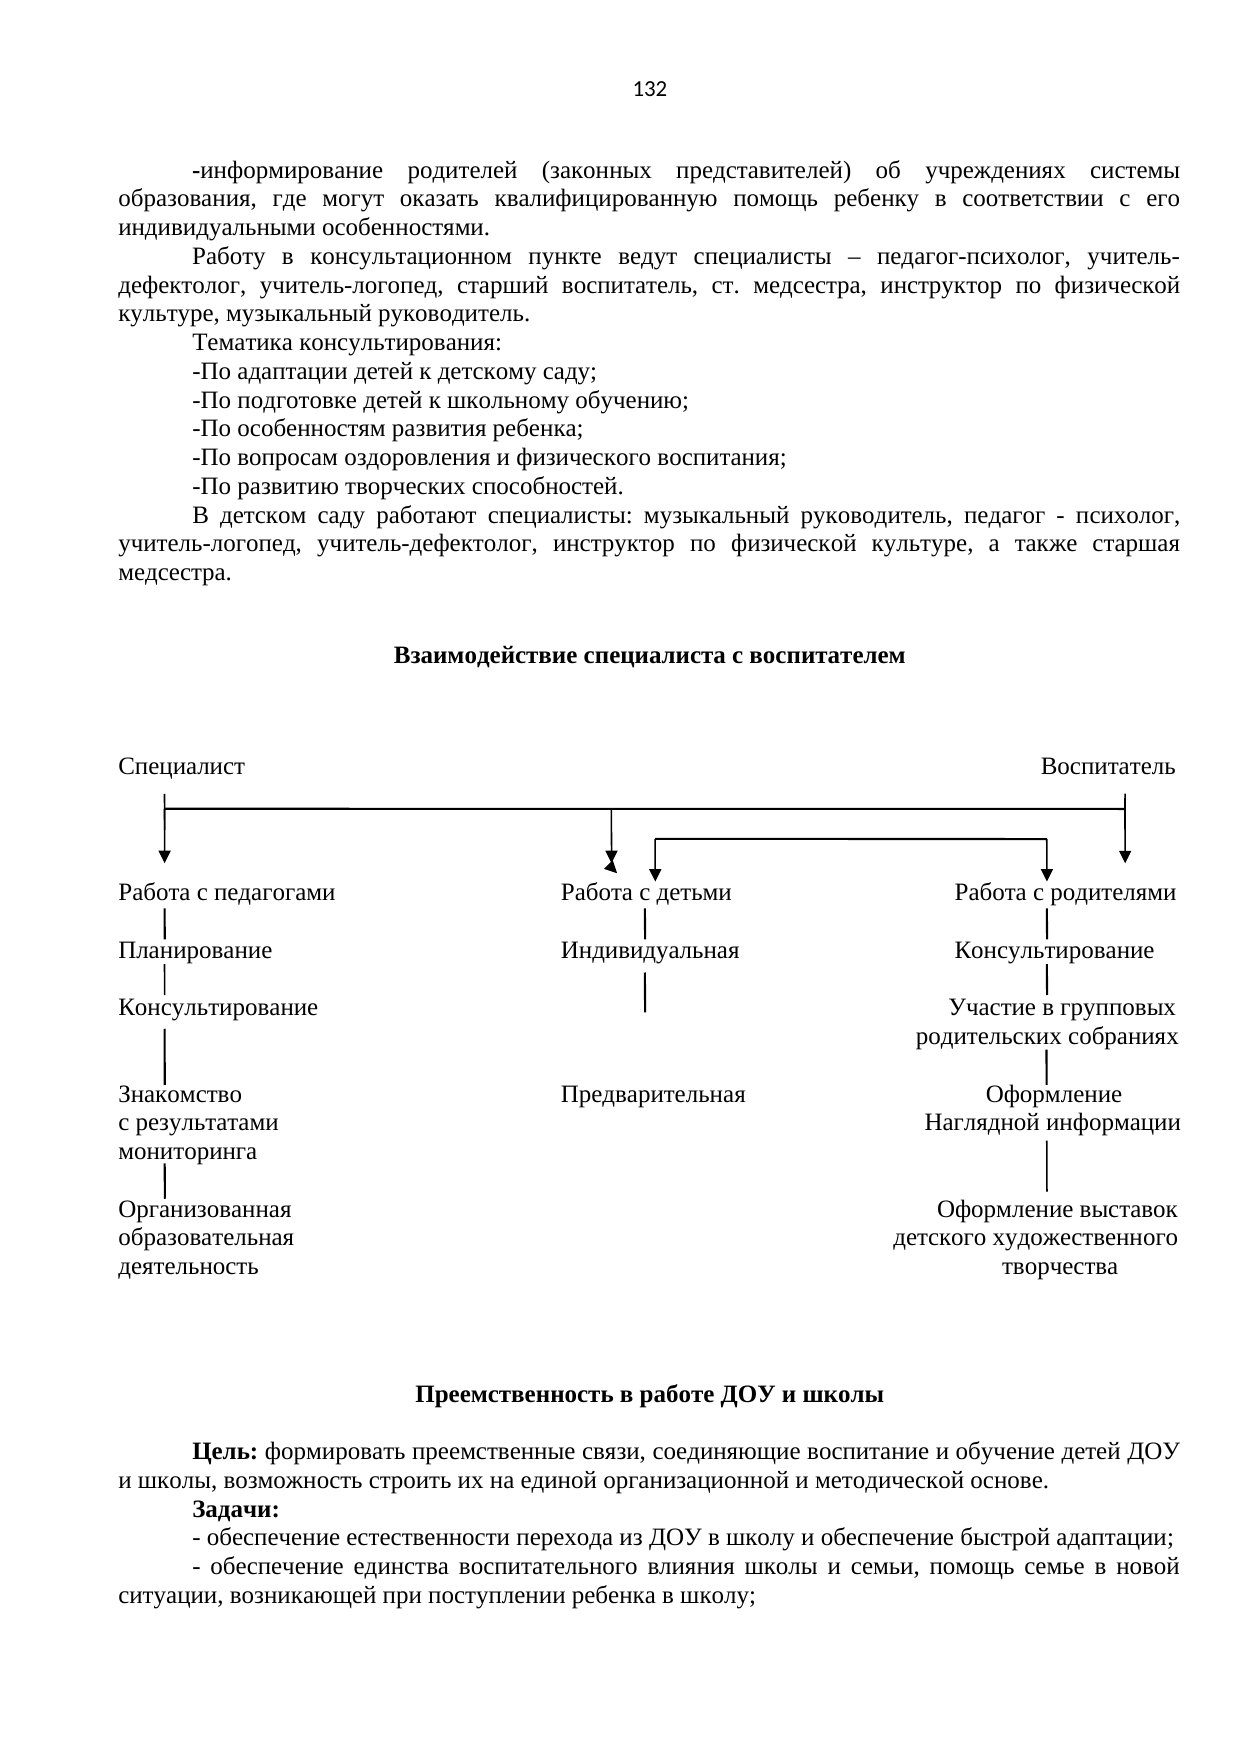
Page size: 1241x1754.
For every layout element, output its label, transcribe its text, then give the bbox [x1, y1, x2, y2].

text - обеспечение единства воспитательного влияния школы и семьи, помощь семье в новой ситуации, возникающей при поступлении ребенка в школу; [118, 1551, 1181, 1609]
text с результатами Наглядной информации [118, 1107, 1181, 1136]
text -По вопросам оздоровления и физического воспитания; [118, 442, 1181, 471]
text деятельность творчества [118, 1251, 1181, 1280]
text мониторинга [118, 1136, 1181, 1165]
text Работу в консультационном пункте ведут специалисты – педагог-психолог, учитель-дефектолог, учитель-логопед, старший воспитатель, ст. медсестра, инструктор по физической культуре, музыкальный руководитель. [118, 241, 1181, 327]
text Взаимодействие специалиста с воспитателем [118, 640, 1181, 668]
text Тематика консультирования: [118, 327, 1181, 356]
text -По адаптации детей к детскому саду; [118, 356, 1181, 385]
text -По подготовке детей к школьному обучению; [118, 385, 1181, 413]
text образовательная детского художественного [118, 1222, 1181, 1251]
text В детском саду работают специалисты: музыкальный руководитель, педагог - психолог, учитель-логопед, учитель-дефектолог, инструктор по физической культуре, а также старшая медсестра. [118, 500, 1181, 586]
text родительских собраниях [916, 1021, 1181, 1050]
text Консультирование Участие в групповых [118, 992, 1181, 1021]
text Организованная Оформление выставок [118, 1194, 1181, 1222]
text Преемственность в работе ДОУ и школы [118, 1379, 1181, 1407]
text -По развитию творческих способностей. [118, 471, 1181, 500]
text Цель: формировать преемственные связи, соединяющие воспитание и обучение детей ДОУ и школы, возможность строить их на единой организационной и методической основе. [118, 1436, 1181, 1494]
text Задачи: [118, 1494, 1181, 1522]
text - обеспечение естественности перехода из ДОУ в школу и обеспечение быстрой адаптации; [118, 1522, 1181, 1551]
text Знакомство Предварительная Оформление [118, 1079, 1181, 1107]
text -информирование родителей (законных представителей) об учреждениях системы образования, где могут оказать квалифицированную помощь ребенку в соответствии с его индивидуальными особенностями. [118, 155, 1181, 241]
text Специалист Воспитатель [118, 751, 1181, 780]
text Работа с педагогами Работа с детьми Работа с родителями [118, 877, 1181, 906]
text -По особенностям развития ребенка; [118, 413, 1181, 442]
text Планирование Индивидуальная Консультирование [118, 935, 1181, 964]
